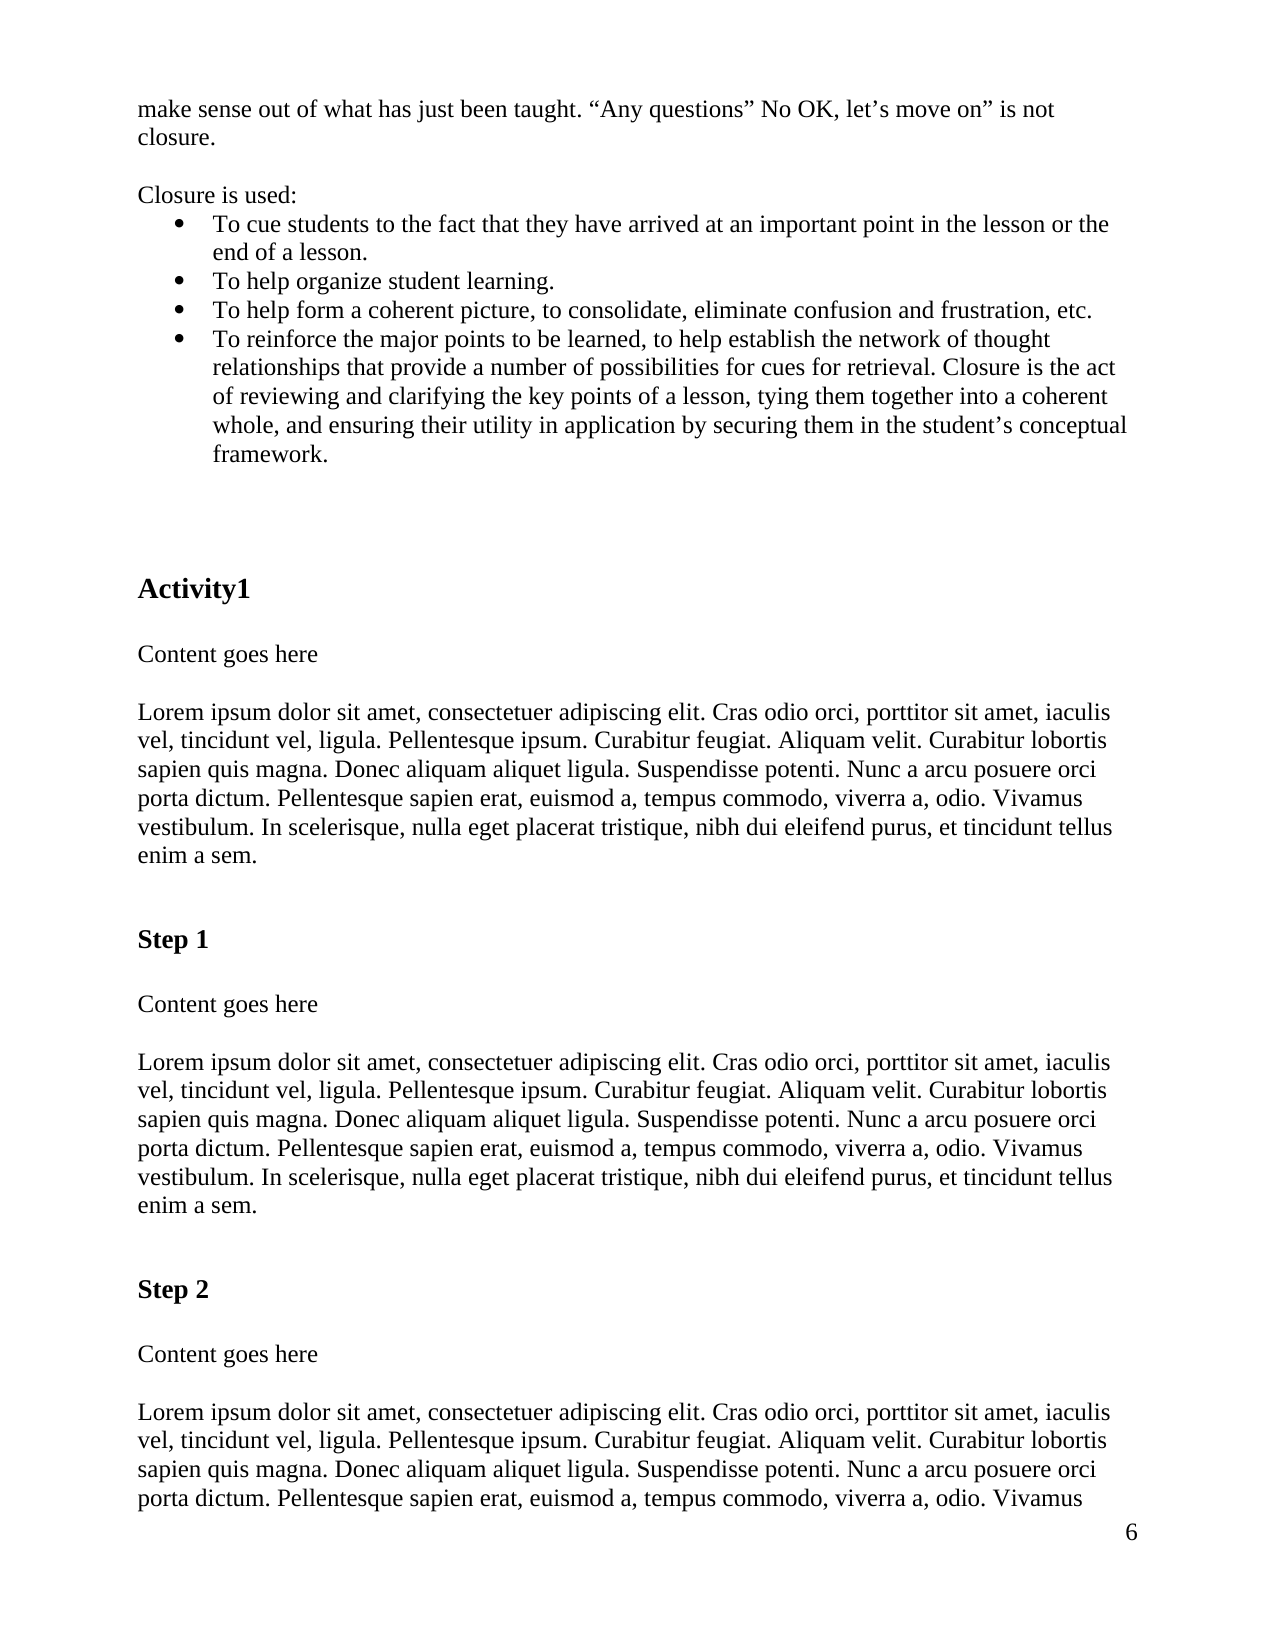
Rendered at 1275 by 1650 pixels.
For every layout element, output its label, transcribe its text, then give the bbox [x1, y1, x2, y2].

text Content goes here [137, 1339, 1138, 1368]
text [137, 1397, 1138, 1512]
subtitle Step 2 [137, 1273, 1138, 1304]
subtitle Activity1 [137, 571, 1138, 604]
subtitle Step 1 [137, 923, 1138, 954]
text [137, 94, 1138, 151]
list To help organize student learning. [175, 266, 1138, 295]
text Content goes here [137, 639, 1138, 668]
text Content goes here [137, 989, 1138, 1018]
list To cue students to the fact that they have arrived at an important point in the lesson or the end of a lesson. [175, 209, 1138, 266]
list To help form a coherent picture, to consolidate, eliminate confusion and frustration, etc. [175, 295, 1138, 324]
list To reinforce the major points to be learned, to help establish the network of thought relationships that provide a number of possibilities for cues for retrieval. Closure is the act of reviewing and clarifying the key points of a lesson, tying them together into a coherent whole, and ensuring their utility in application by securing them in the student’s conceptual framework. [175, 324, 1138, 467]
text Closure is used: [137, 180, 1138, 209]
